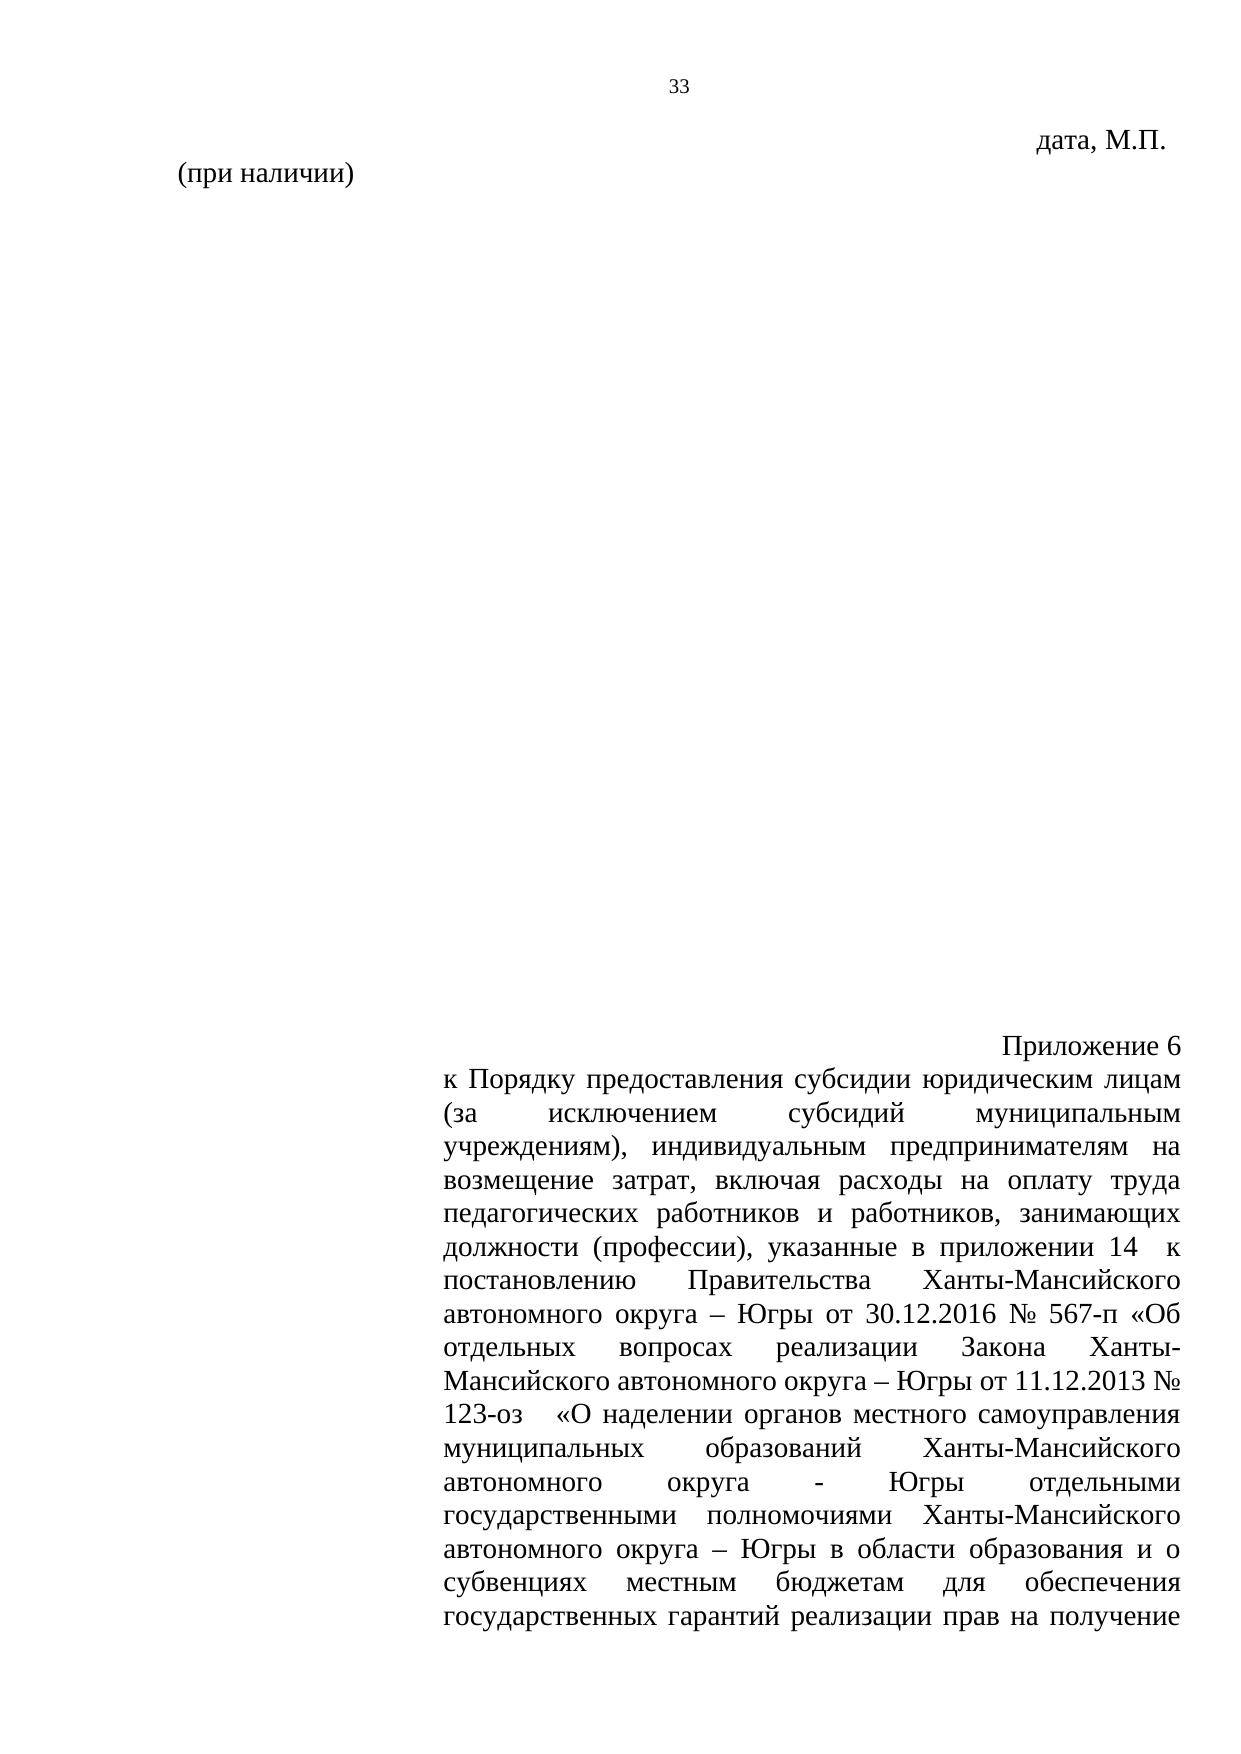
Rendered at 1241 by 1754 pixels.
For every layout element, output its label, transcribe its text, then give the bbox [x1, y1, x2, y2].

text Приложение 6 [472, 1028, 1181, 1061]
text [443, 1061, 1181, 1631]
text дата, М.П. (при наличии) [177, 122, 1181, 189]
